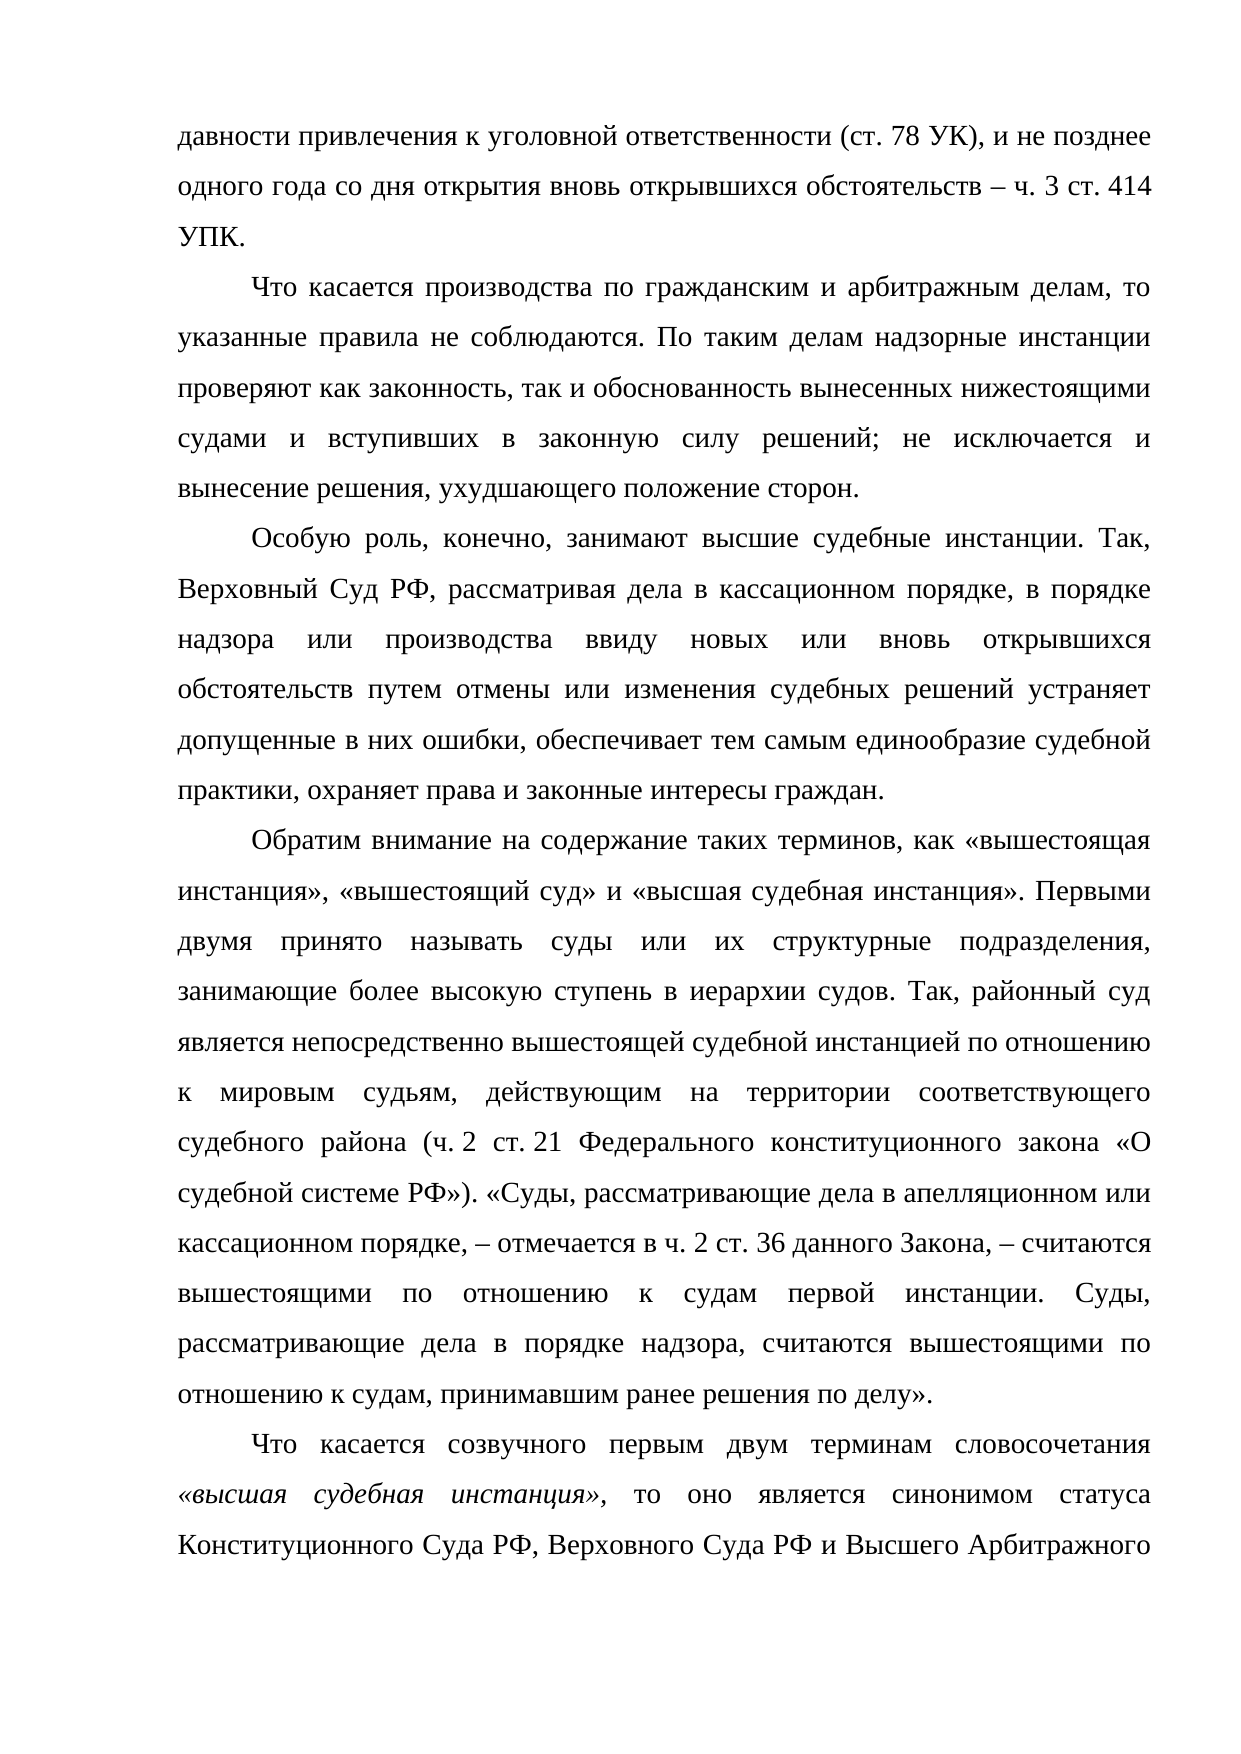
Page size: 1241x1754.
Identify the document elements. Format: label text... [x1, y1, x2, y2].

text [177, 1426, 1152, 1560]
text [177, 118, 1152, 252]
text Обратим внимание на содержание таких терминов, как «вышестоящая инстанция», «вышестоящий суд» и «высшая судебная инстанция». Первыми двумя принято называть суды или их структурные подразделения, занимающие более высокую ступень в иерархии судов. Так, районный суд является непосредственно вышестоящей судебной инстанцией по отношению к мировым судьям, действующим на территории соответствующего судебного района (ч. 2 ст. 21 Федерального конституционного закона «О судебной системе РФ»). «Суды, рассматривающие дела в апелляционном или кассационном порядке, – отмечается в ч. 2 ст. 36 данного Закона, – считаются вышестоящими по отношению к судам первой инстанции. Суды, рассматривающие дела в порядке надзора, считаются вышестоящими по отношению к судам, принимавшим ранее решения по делу». [177, 822, 1152, 1409]
text Что касается производства по гражданским и арбитражным делам, то указанные правила не соблюдаются. По таким делам надзорные инстанции проверяют как законность, так и обоснованность вынесенных нижестоящими судами и вступивших в законную силу решений; не исключается и вынесение решения, ухудшающего положение сторон. [177, 269, 1152, 504]
text Особую роль, конечно, занимают высшие судебные инстанции. Так, Верховный Суд РФ, рассматривая дела в кассационном порядке, в порядке надзора или производства ввиду новых или вновь открывшихся обстоятельств путем отмены или изменения судебных решений устраняет допущенные в них ошибки, обеспечивает тем самым единообразие судебной практики, охраняет права и законные интересы граждан. [177, 521, 1152, 806]
